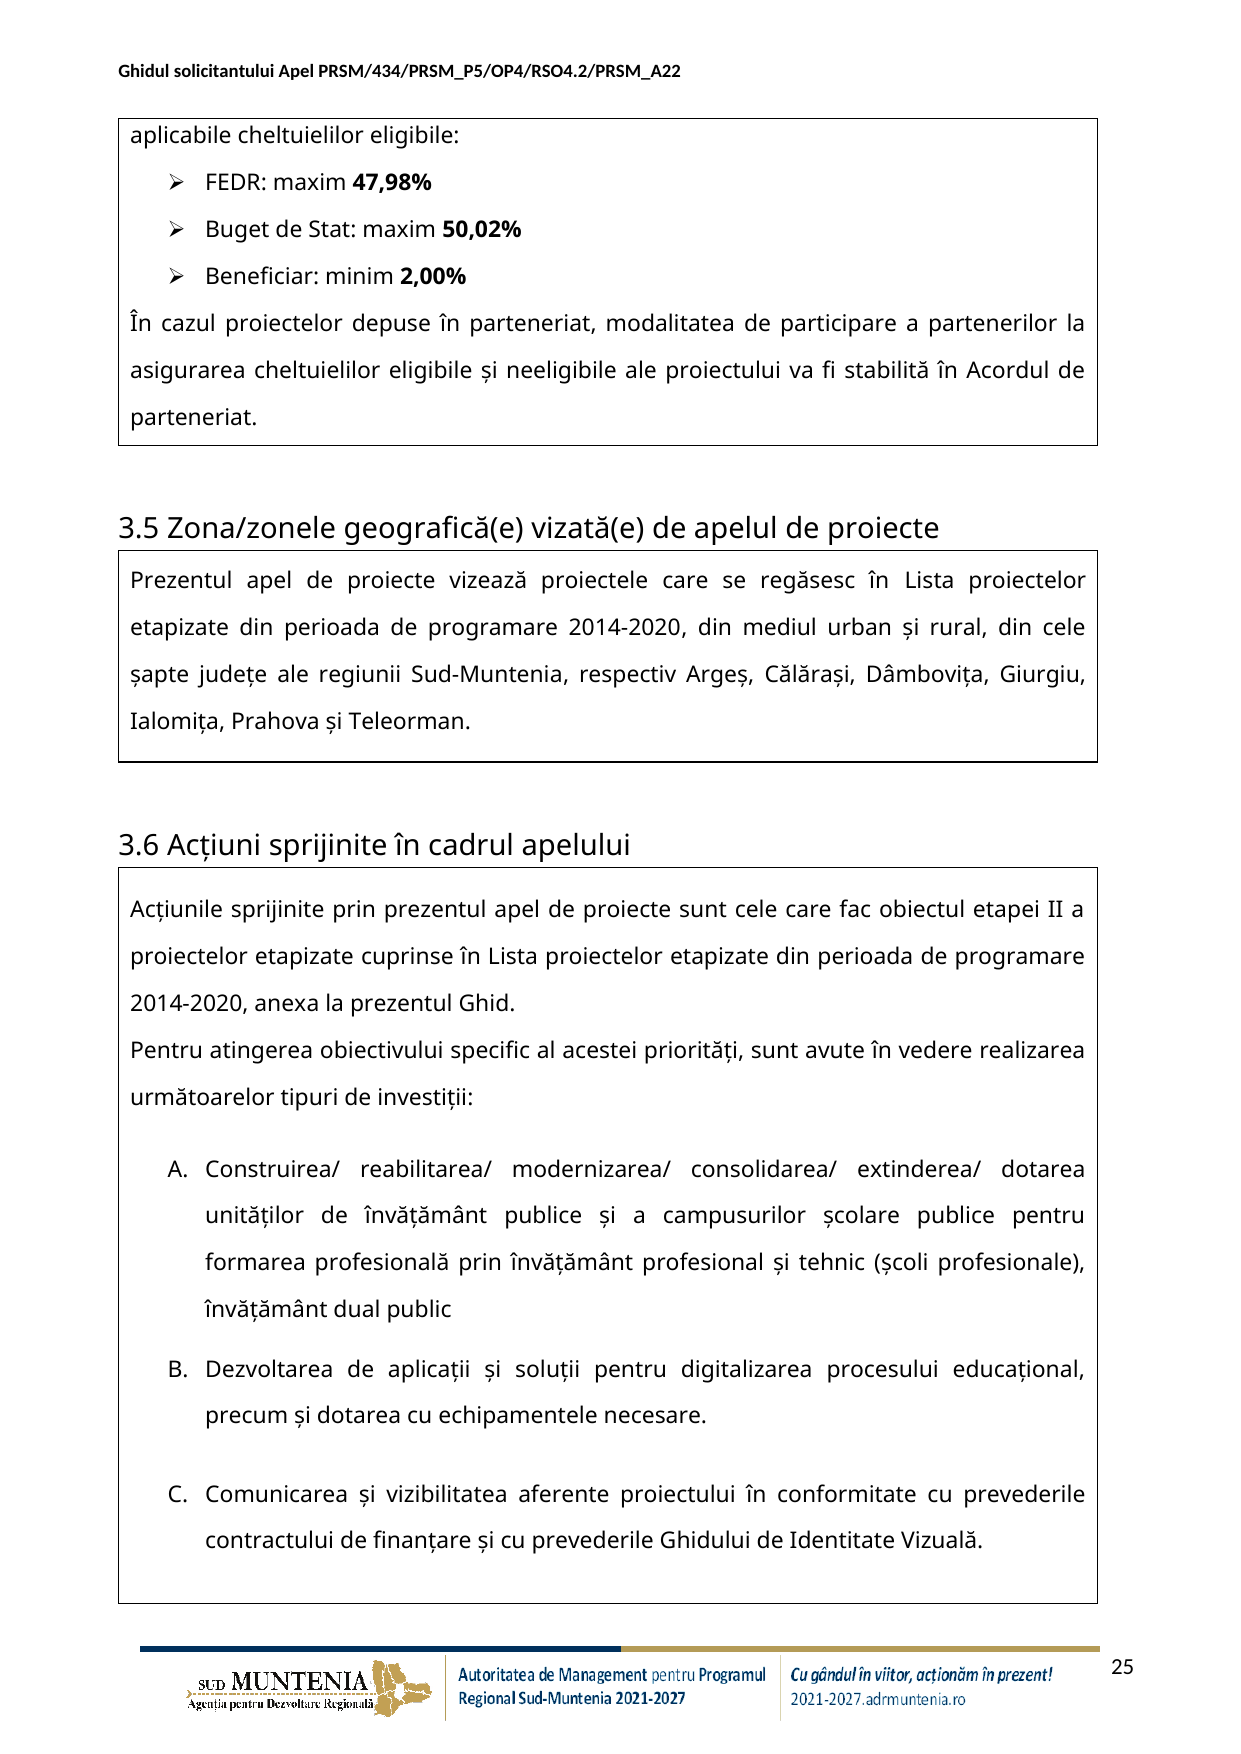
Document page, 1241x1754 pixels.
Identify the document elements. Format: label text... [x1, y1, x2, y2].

picture [140, 1646, 1100, 1721]
subtitle 3.6 Acțiuni sprijinite în cadrul apelului [118, 824, 1134, 864]
table_header Prezentul apel de proiecte vizează proiectele care se regăsesc în Lista proiectelor etapizate din perioada de programare 2014-2020, din mediul urban și rural, din cele șapte județe ale regiunii Sud-Muntenia, respectiv Argeș, Călărași, Dâmbovița, Giurgiu, Ialomița, Prahova și Teleorman. [119, 551, 1097, 761]
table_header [119, 119, 1097, 445]
subtitle 3.5 Zona/zonele geografică(e) vizată(e) de apelul de proiecte [118, 508, 1134, 547]
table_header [119, 868, 1097, 1602]
